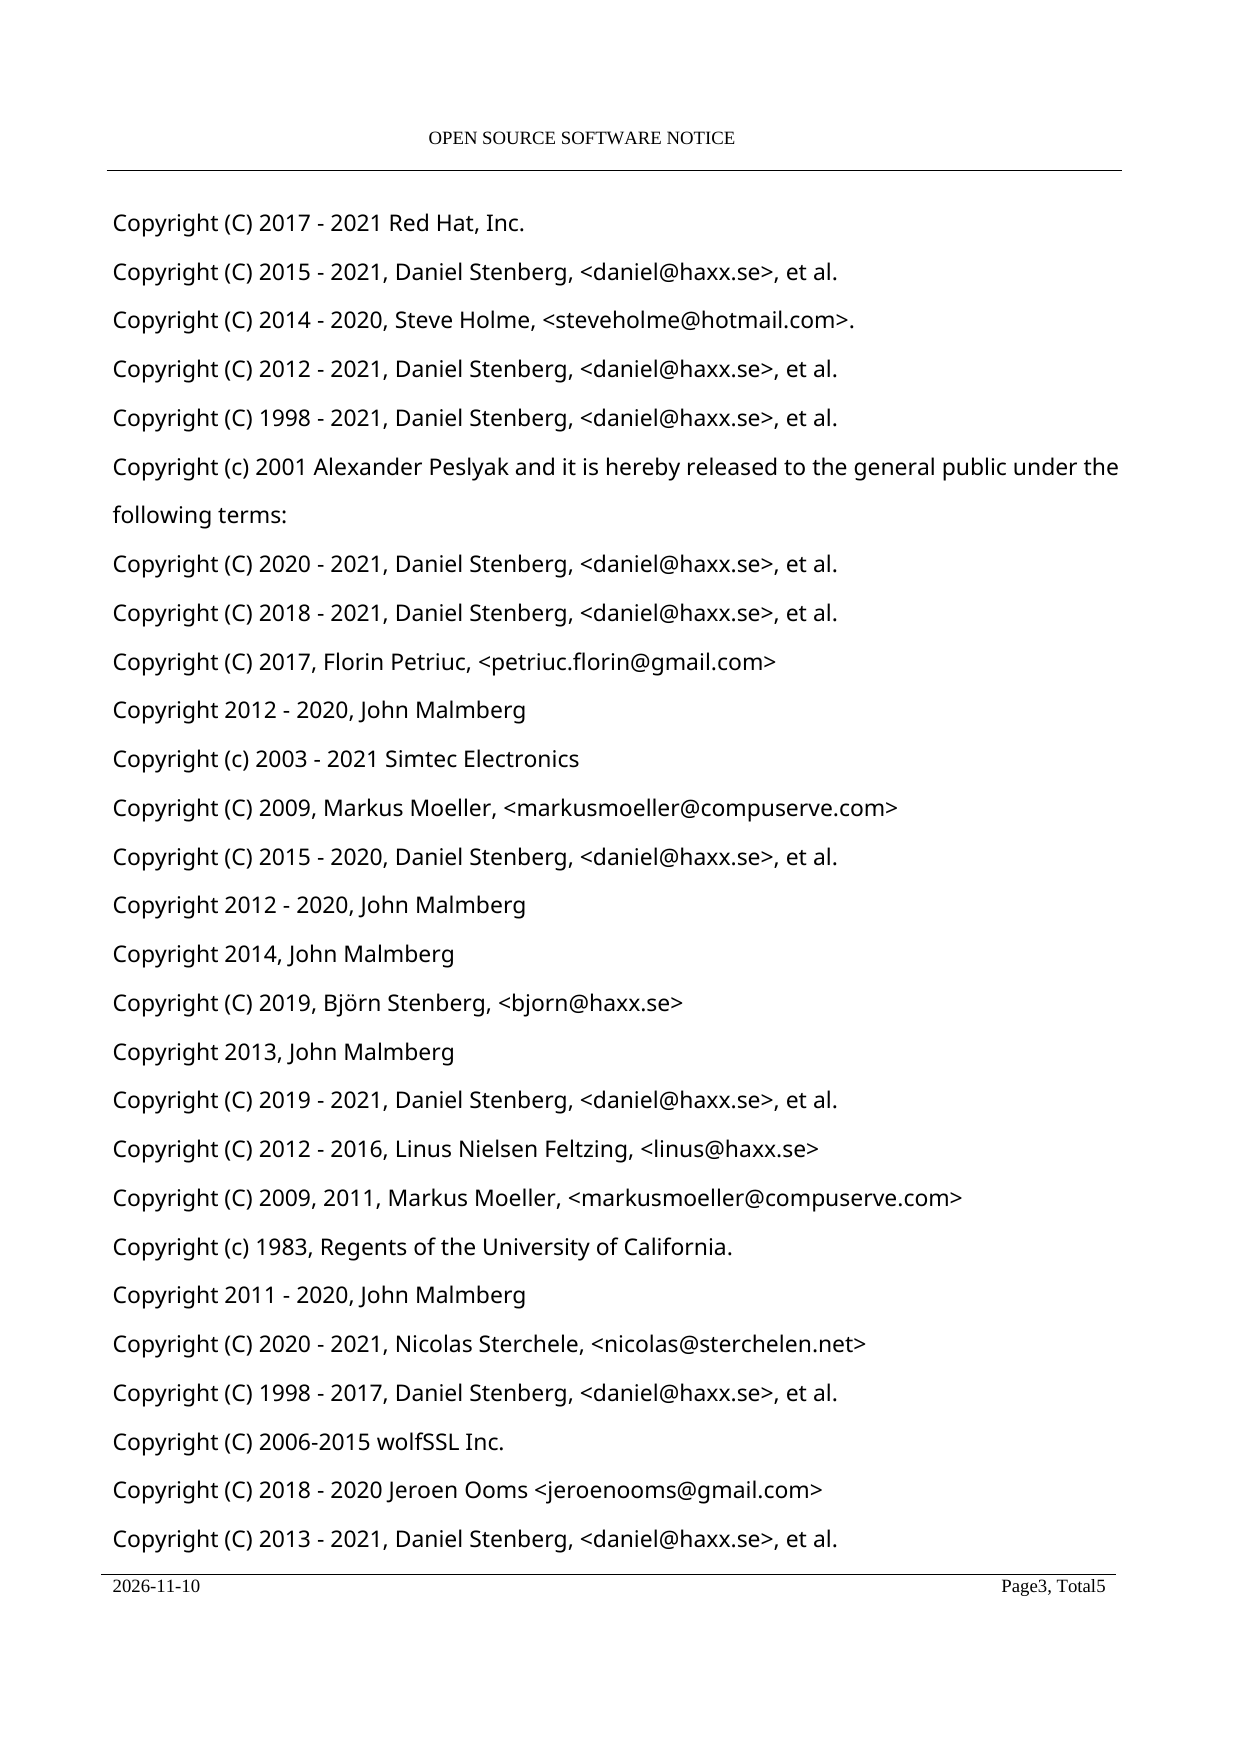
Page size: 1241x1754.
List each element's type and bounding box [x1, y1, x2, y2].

text [112, 206, 1128, 1555]
